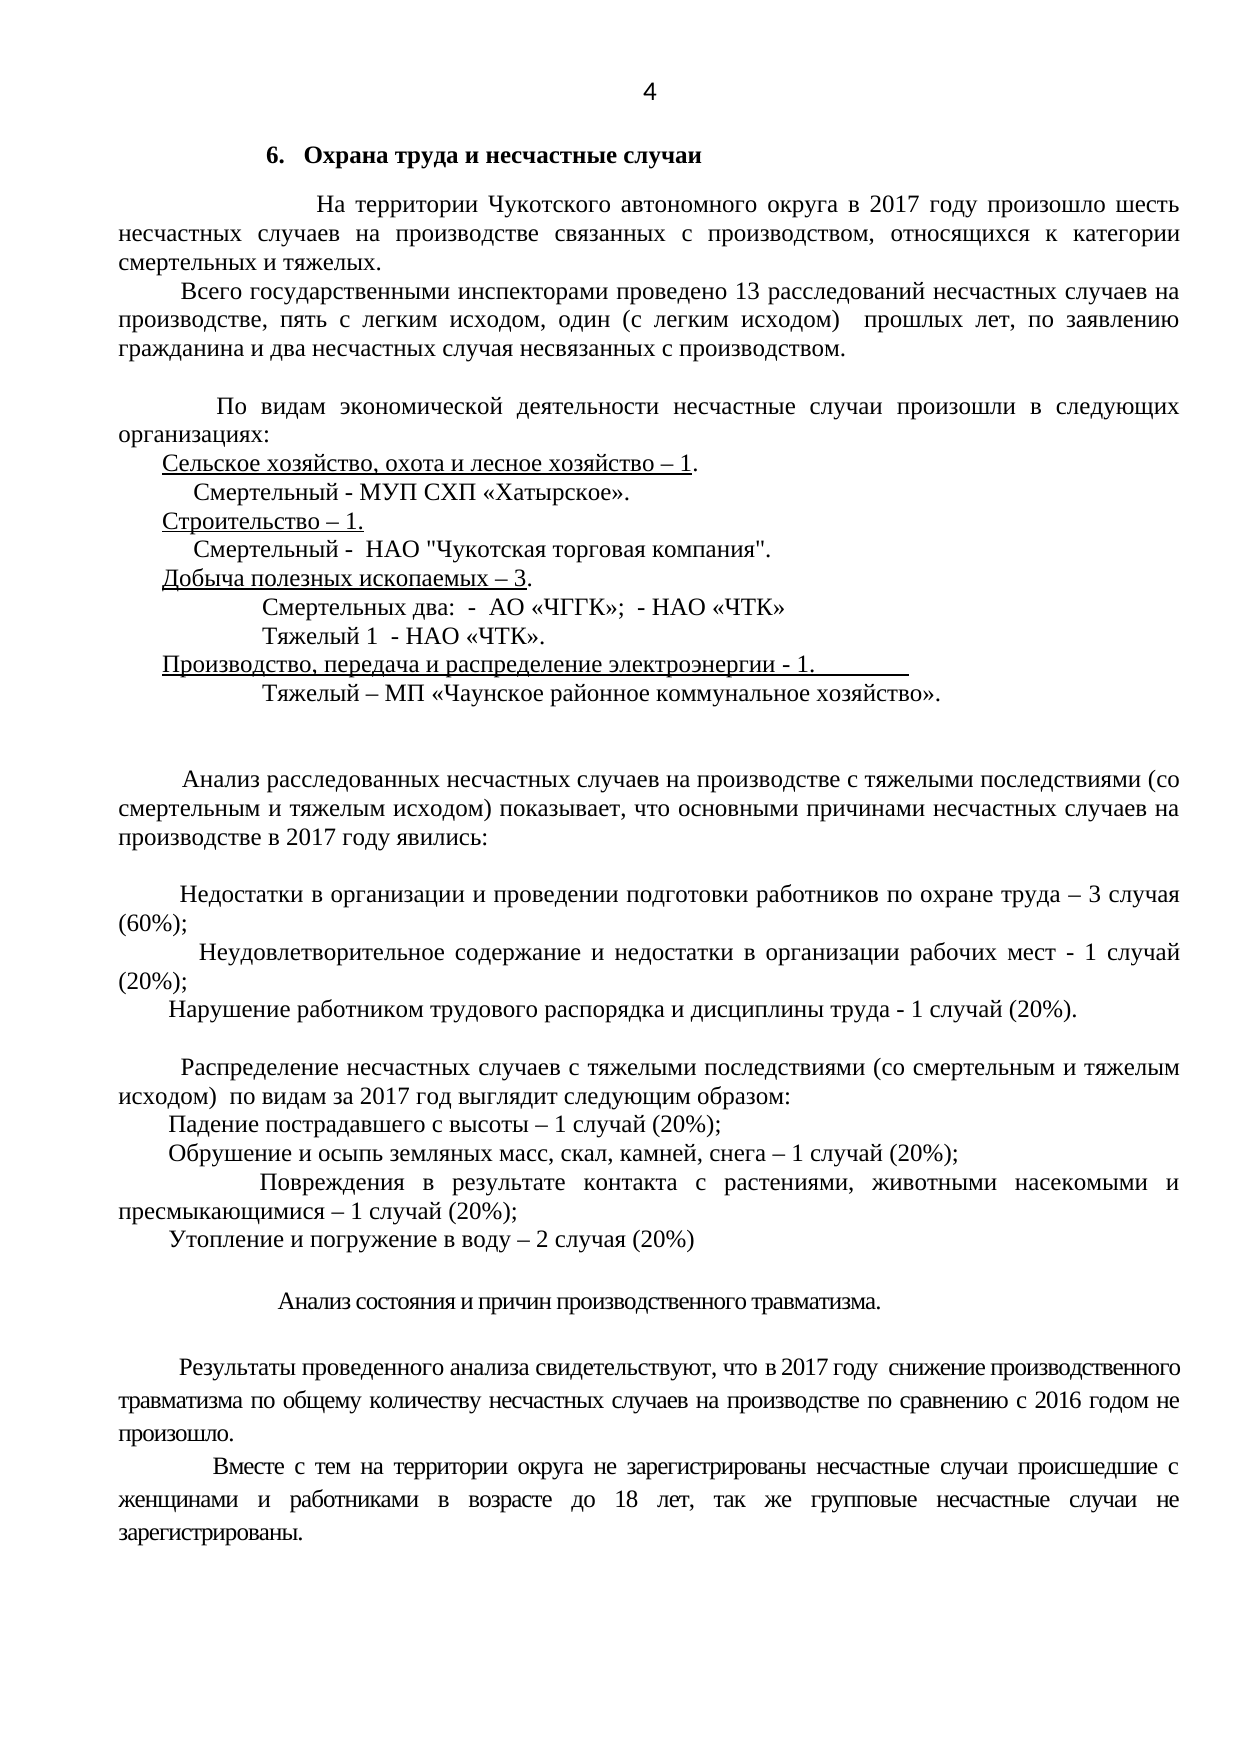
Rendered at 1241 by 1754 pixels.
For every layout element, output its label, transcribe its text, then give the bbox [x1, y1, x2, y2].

text Сельское хозяйство, охота и лесное хозяйство – 1. [118, 448, 1181, 477]
text Обрушение и осыпь земляных масс, скал, камней, снега – 1 случай (20%); [118, 1138, 1181, 1167]
list Охрана труда и несчастные случаи [266, 140, 1181, 169]
text Результаты проведенного анализа свидетельствуют, что в 2017 году снижение производственного травматизма по общему количеству несчастных случаев на производстве по сравнению с 2016 годом не произошло. [118, 1352, 1181, 1447]
text Смертельный - МУП СХП «Хатырское». [118, 477, 1181, 506]
text Тяжелый 1 - НАО «ЧТК». [118, 621, 1181, 649]
text Добыча полезных ископаемых – 3. [118, 563, 1181, 592]
text Недостатки в организации и проведении подготовки работников по охране труда – 3 случая (60%); [118, 879, 1181, 937]
text Смертельный - НАО "Чукотская торговая компания". [118, 534, 1181, 563]
text Повреждения в результате контакта с растениями, животными насекомыми и пресмыкающимися – 1 случай (20%); [118, 1167, 1181, 1224]
text Всего государственными инспекторами проведено 13 расследований несчастных случаев на производстве, пять с легким исходом, один (с легким исходом) прошлых лет, по заявлению гражданина и два несчастных случая несвязанных с производством. [118, 276, 1181, 362]
text По видам экономической деятельности несчастные случаи произошли в следующих организациях: [118, 391, 1181, 448]
text Вместе с тем на территории округа не зарегистрированы несчастные случаи происшедшие с женщинами и работниками в возрасте до 18 лет, так же групповые несчастные случаи не зарегистрированы. [118, 1451, 1181, 1546]
text Падение пострадавшего с высоты – 1 случай (20%); [118, 1109, 1181, 1138]
text Производство, передача и распределение электроэнергии - 1. [118, 649, 1181, 678]
text Нарушение работником трудового распорядка и дисциплины труда - 1 случай (20%). [118, 994, 1181, 1023]
text Анализ расследованных несчастных случаев на производстве с тяжелыми последствиями (со смертельным и тяжелым исходом) показывает, что основными причинами несчастных случаев на производстве в 2017 году явились: [118, 764, 1181, 851]
text Утопление и погружение в воду – 2 случая (20%) [118, 1224, 1181, 1253]
text На территории Чукотского автономного округа в 2017 году произошло шесть несчастных случаев на производстве связанных с производством, относящихся к категории смертельных и тяжелых. [118, 189, 1181, 276]
text Строительство – 1. [118, 506, 1181, 534]
text Распределение несчастных случаев с тяжелыми последствиями (со смертельным и тяжелым исходом) по видам за 2017 год выглядит следующим образом: [118, 1052, 1181, 1109]
text Анализ состояния и причин производственного травматизма. [118, 1286, 1181, 1315]
text Неудовлетворительное содержание и недостатки в организации рабочих мест - 1 случай (20%); [118, 937, 1181, 994]
text Смертельных два: - АО «ЧГГК»; - НАО «ЧТК» [118, 592, 1181, 621]
text Тяжелый – МП «Чаунское районное коммунальное хозяйство». [118, 678, 1181, 707]
